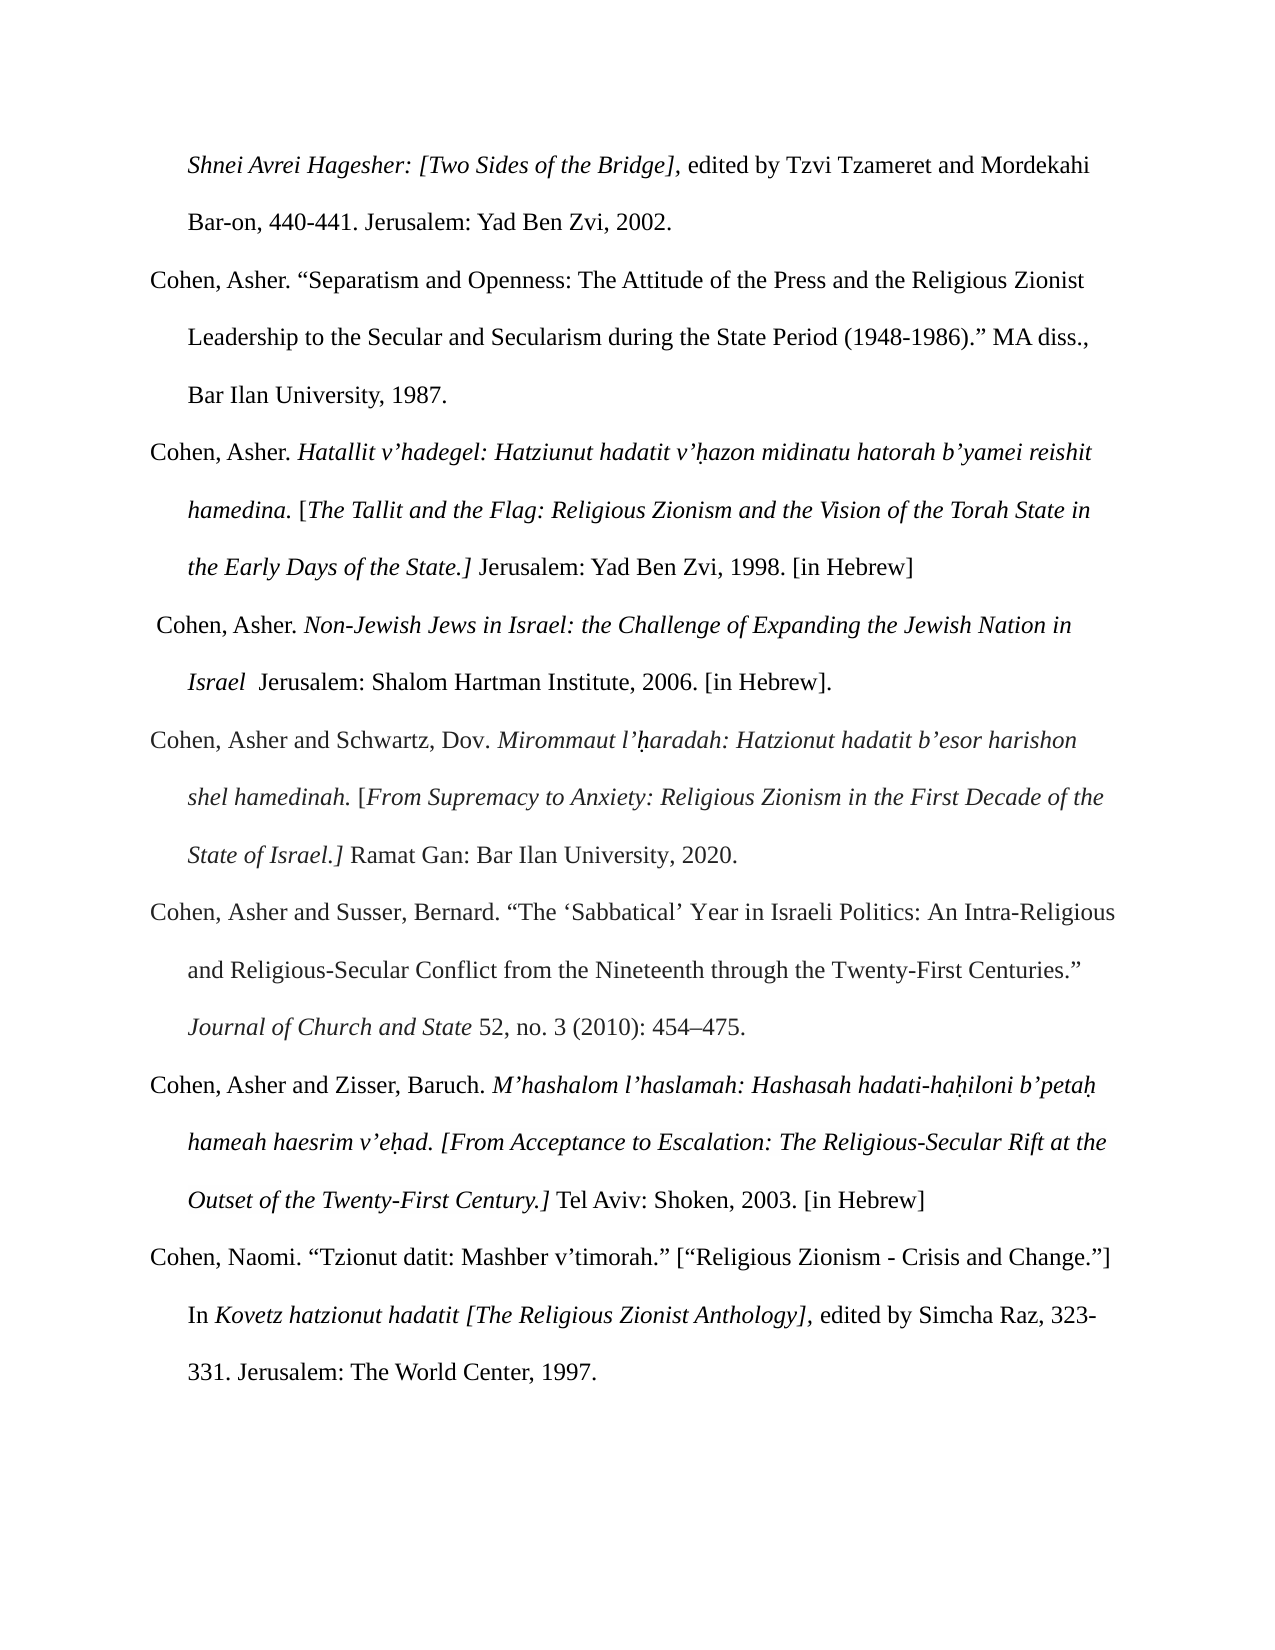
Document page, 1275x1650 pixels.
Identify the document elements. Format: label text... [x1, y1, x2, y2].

text Cohen, Asher. Non-Jewish Jews in Israel: the Challenge of Expanding the Jewish Nation in Israel Jerusalem: Shalom Hartman Institute, 2006. [in Hebrew]. [150, 610, 1125, 696]
text Cohen, Asher and Schwartz, Dov. Mirommaut l’ḥaradah: Hatzionut hadatit b’esor harishon shel hamedinah. [From Supremacy to Anxiety: Religious Zionism in the First Decade of the State of Israel.] Ramat Gan: Bar Ilan University, 2020. [150, 725, 1125, 869]
text Cohen, Asher and Susser, Bernard. “The ‘Sabbatical’ Year in Israeli Politics: An Intra-Religious and Religious-Secular Conflict from the Nineteenth through the Twenty-First Centuries.” Journal of Church and State 52, no. 3 (2010): 454–475. [150, 897, 1125, 1041]
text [150, 150, 1125, 236]
text Cohen, Asher. Hatallit v’hadegel: Hatziunut hadatit v’ḥazon midinatu hatorah b’yamei reishit hamedina. [The Tallit and the Flag: Religious Zionism and the Vision of the Torah State in the Early Days of the State.] Jerusalem: Yad Ben Zvi, 1998. [in Hebrew] [150, 437, 1125, 581]
text Cohen, Asher. “Separatism and Openness: The Attitude of the Press and the Religious Zionist Leadership to the Secular and Secularism during the State Period (1948-1986).” MA diss., Bar Ilan University, 1987. [150, 265, 1125, 409]
text Cohen, Naomi. “Tzionut datit: Mashber v’timorah.” [“Religious Zionism - Crisis and Change.”] In Kovetz hatzionut hadatit [The Religious Zionist Anthology], edited by Simcha Raz, 323-331. Jerusalem: The World Center, 1997. [150, 1242, 1125, 1386]
text Cohen, Asher and Zisser, Baruch. M’hashalom l’haslamah: Hashasah hadati-haḥiloni b’petaḥ hameah haesrim v’eḥad. [From Acceptance to Escalation: The Religious-Secular Rift at the Outset of the Twenty-First Century.] Tel Aviv: Shoken, 2003. [in Hebrew] [150, 1070, 1125, 1214]
